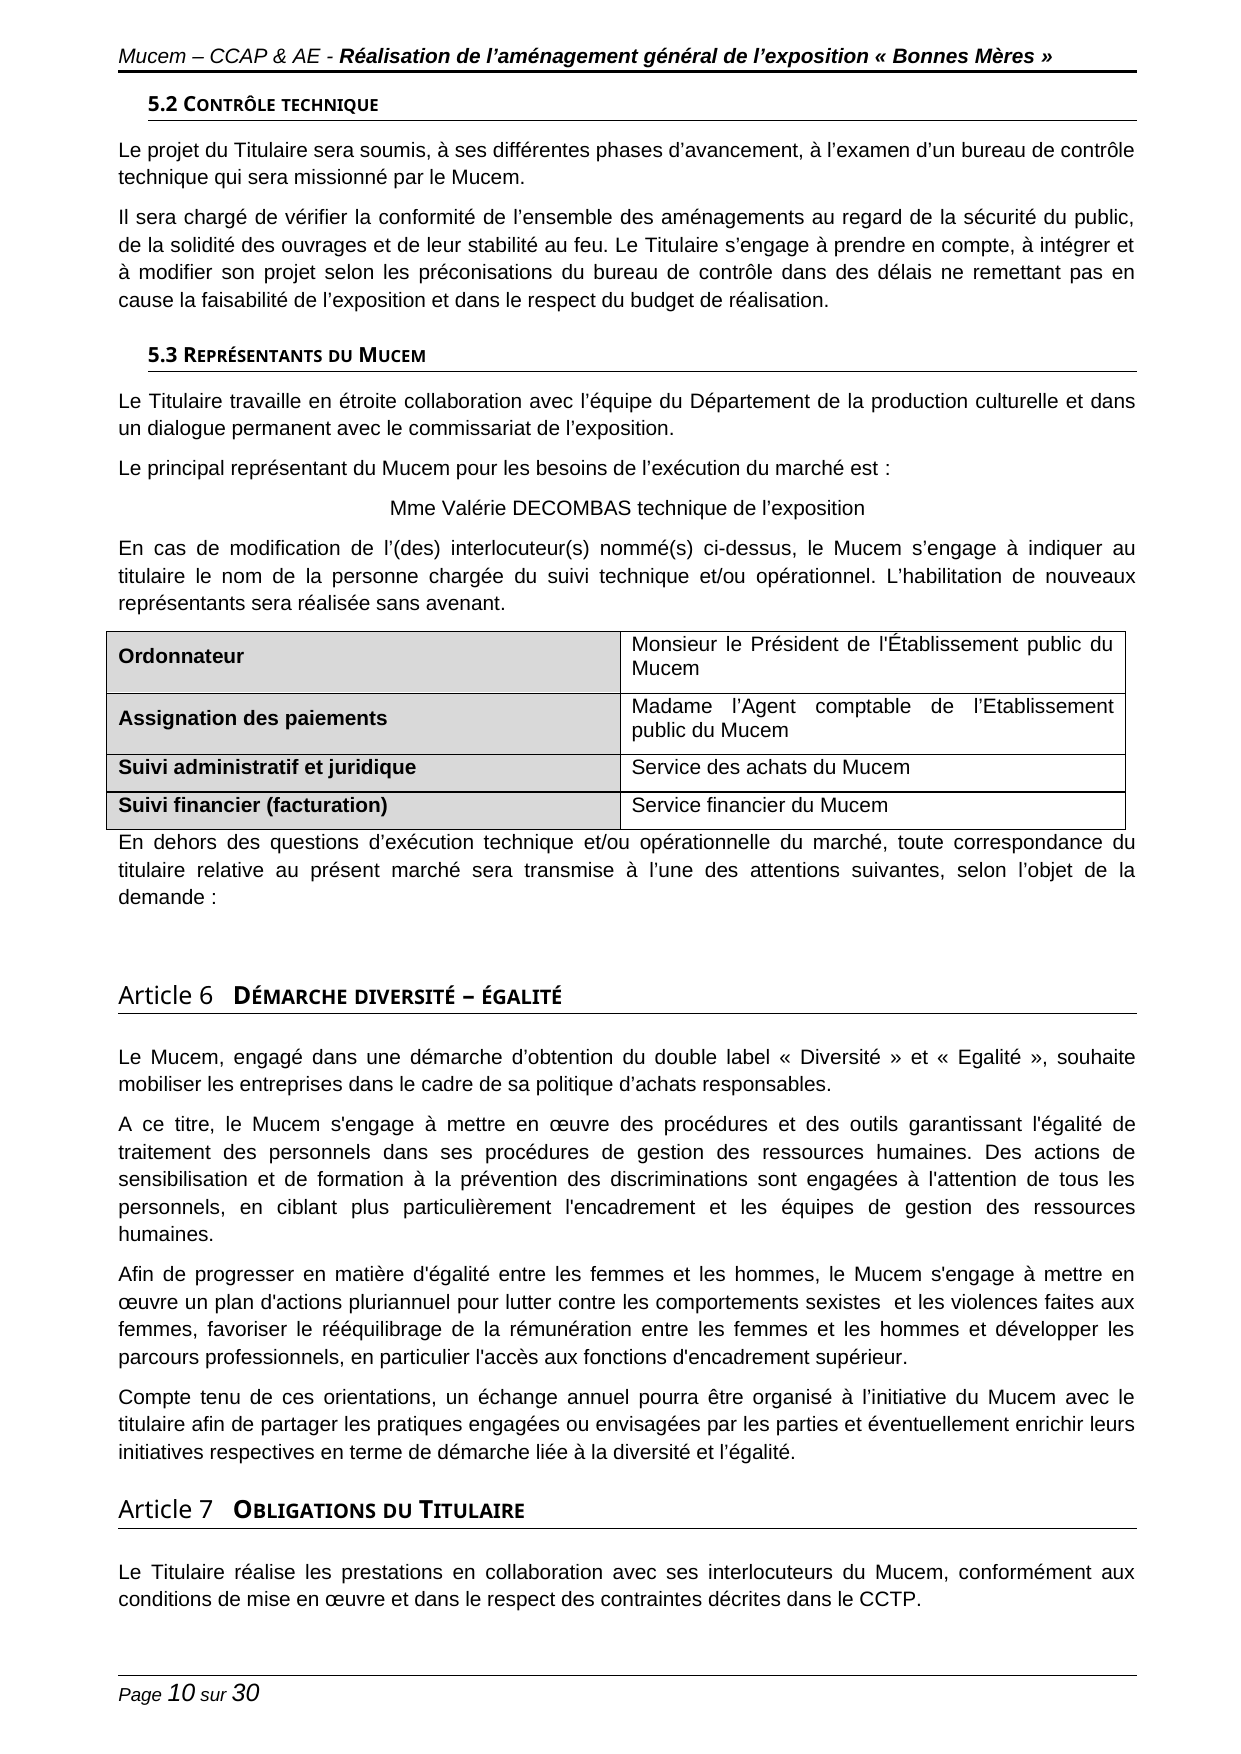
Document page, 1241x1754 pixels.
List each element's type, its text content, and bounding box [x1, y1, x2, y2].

table_cell Suivi administratif et juridique [107, 755, 620, 791]
subtitle Représentants du Mucem [148, 340, 1137, 371]
table_header Monsieur le Président de l'Établissement public du Mucem [621, 632, 1125, 692]
text Le Titulaire réalise les prestations en collaboration avec ses interlocuteurs du Mucem, conformément aux conditions de mise en œuvre et dans le respect des contraintes décrites dans le CCTP. [118, 1559, 1137, 1611]
text Compte tenu de ces orientations, un échange annuel pourra être organisé à l’initiative du Mucem avec le titulaire afin de partager les pratiques engagées ou envisagées par les parties et éventuellement enrichir leurs initiatives respectives en terme de démarche liée à la diversité et l’égalité. [118, 1385, 1137, 1464]
subtitle Démarche diversité – égalité [118, 977, 1137, 1013]
text Mme Valérie DECOMBAS technique de l’exposition [118, 496, 1137, 520]
table_cell Assignation des paiements [107, 694, 620, 754]
subtitle Contrôle technique [148, 89, 1137, 120]
text Le principal représentant du Mucem pour les besoins de l’exécution du marché est : [118, 456, 1137, 480]
table_header Ordonnateur [107, 632, 620, 692]
text En cas de modification de l’(des) interlocuteur(s) nommé(s) ci-dessus, le Mucem s’engage à indiquer au titulaire le nom de la personne chargée du suivi technique et/ou opérationnel. L’habilitation de nouveaux représentants sera réalisée sans avenant. [118, 536, 1137, 615]
text Le Titulaire travaille en étroite collaboration avec l’équipe du Département de la production culturelle et dans un dialogue permanent avec le commissariat de l’exposition. [118, 388, 1137, 440]
table_cell Madame l’Agent comptable de l’Etablissement public du Mucem [621, 694, 1125, 754]
text Afin de progresser en matière d'égalité entre les femmes et les hommes, le Mucem s'engage à mettre en œuvre un plan d'actions pluriannuel pour lutter contre les comportements sexistes et les violences faites aux femmes, favoriser le rééquilibrage de la rémunération entre les femmes et les hommes et développer les parcours professionnels, en particulier l'accès aux fonctions d'encadrement supérieur. [118, 1262, 1137, 1369]
table_cell Service financier du Mucem [621, 793, 1125, 829]
text Le projet du Titulaire sera soumis, à ses différentes phases d’avancement, à l’examen d’un bureau de contrôle technique qui sera missionné par le Mucem. [118, 138, 1137, 189]
text Le Mucem, engagé dans une démarche d’obtention du double label « Diversité » et « Egalité », souhaite mobiliser les entreprises dans le cadre de sa politique d’achats responsables. [118, 1045, 1137, 1096]
table_cell Service des achats du Mucem [621, 755, 1125, 791]
text A ce titre, le Mucem s'engage à mettre en œuvre des procédures et des outils garantissant l'égalité de traitement des personnels dans ses procédures de gestion des ressources humaines. Des actions de sensibilisation et de formation à la prévention des discriminations sont engagées à l'attention de tous les personnels, en ciblant plus particulièrement l'encadrement et les équipes de gestion des ressources humaines. [118, 1112, 1137, 1246]
subtitle Obligations du Titulaire [118, 1492, 1137, 1528]
text En dehors des questions d’exécution technique et/ou opérationnelle du marché, toute correspondance du titulaire relative au présent marché sera transmise à l’une des attentions suivantes, selon l’objet de la demande : [118, 830, 1137, 909]
text Il sera chargé de vérifier la conformité de l’ensemble des aménagements au regard de la sécurité du public, de la solidité des ouvrages et de leur stabilité au feu. Le Titulaire s’engage à prendre en compte, à intégrer et à modifier son projet selon les préconisations du bureau de contrôle dans des délais ne remettant pas en cause la faisabilité de l’exposition et dans le respect du budget de réalisation. [118, 205, 1137, 312]
table_cell Suivi financier (facturation) [107, 793, 620, 829]
